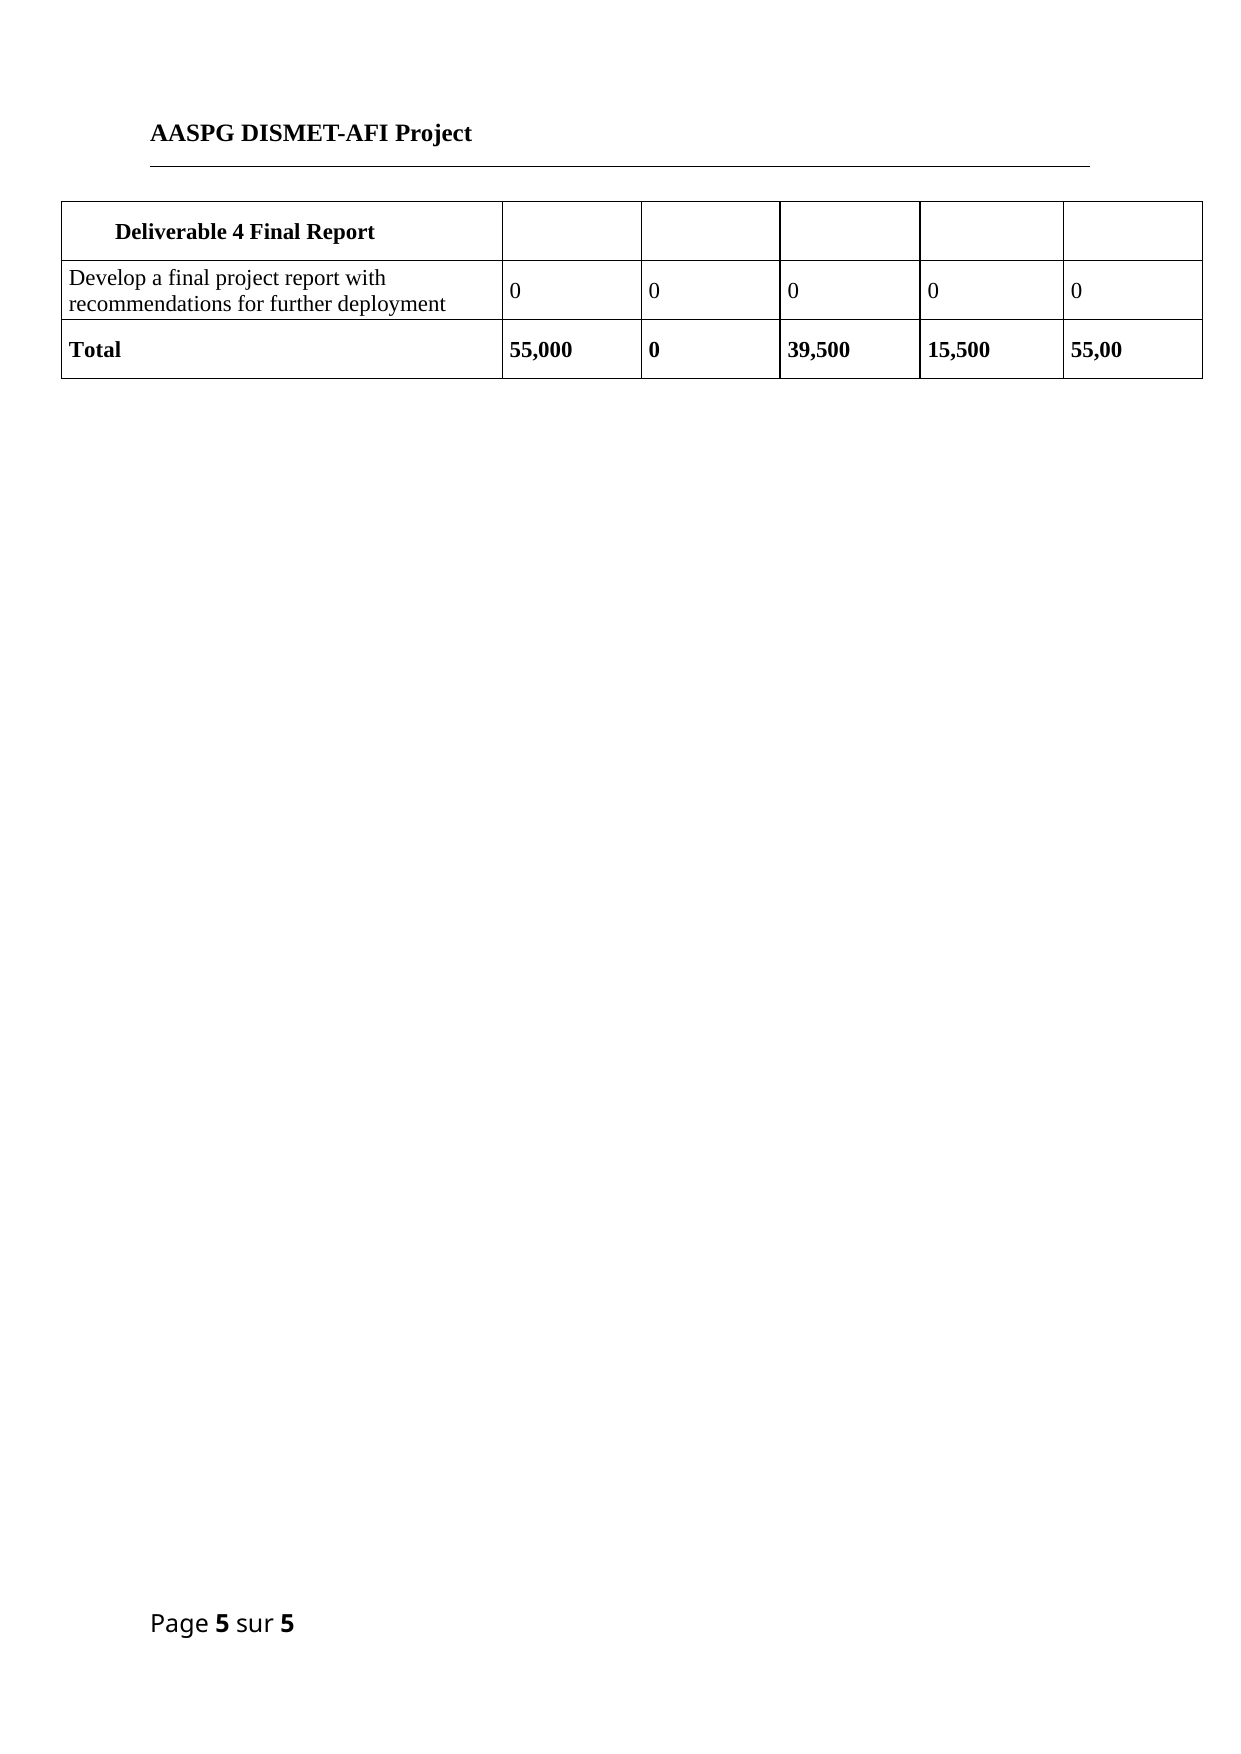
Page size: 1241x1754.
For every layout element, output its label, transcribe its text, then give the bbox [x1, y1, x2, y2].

table_cell 0 [503, 261, 641, 319]
table_cell 0 [921, 261, 1063, 319]
table_cell [503, 202, 641, 260]
table_cell 0 [642, 261, 779, 319]
table_cell 39,500 [781, 320, 919, 378]
table_cell Total [62, 320, 502, 378]
table_cell 55,000 [503, 320, 641, 378]
table_cell 55,00 [1064, 320, 1202, 378]
table_cell 0 [1064, 261, 1202, 319]
table_cell 0 [642, 320, 779, 378]
table_cell Deliverable 4 Final Report [62, 202, 502, 260]
table_cell Develop a final project report with recommendations for further deployment [62, 261, 502, 319]
table_cell [642, 202, 779, 260]
table_cell 15,500 [921, 320, 1063, 378]
table_cell 0 [781, 261, 919, 319]
table_cell [921, 202, 1063, 260]
table_cell [781, 202, 919, 260]
table_cell [1064, 202, 1202, 260]
